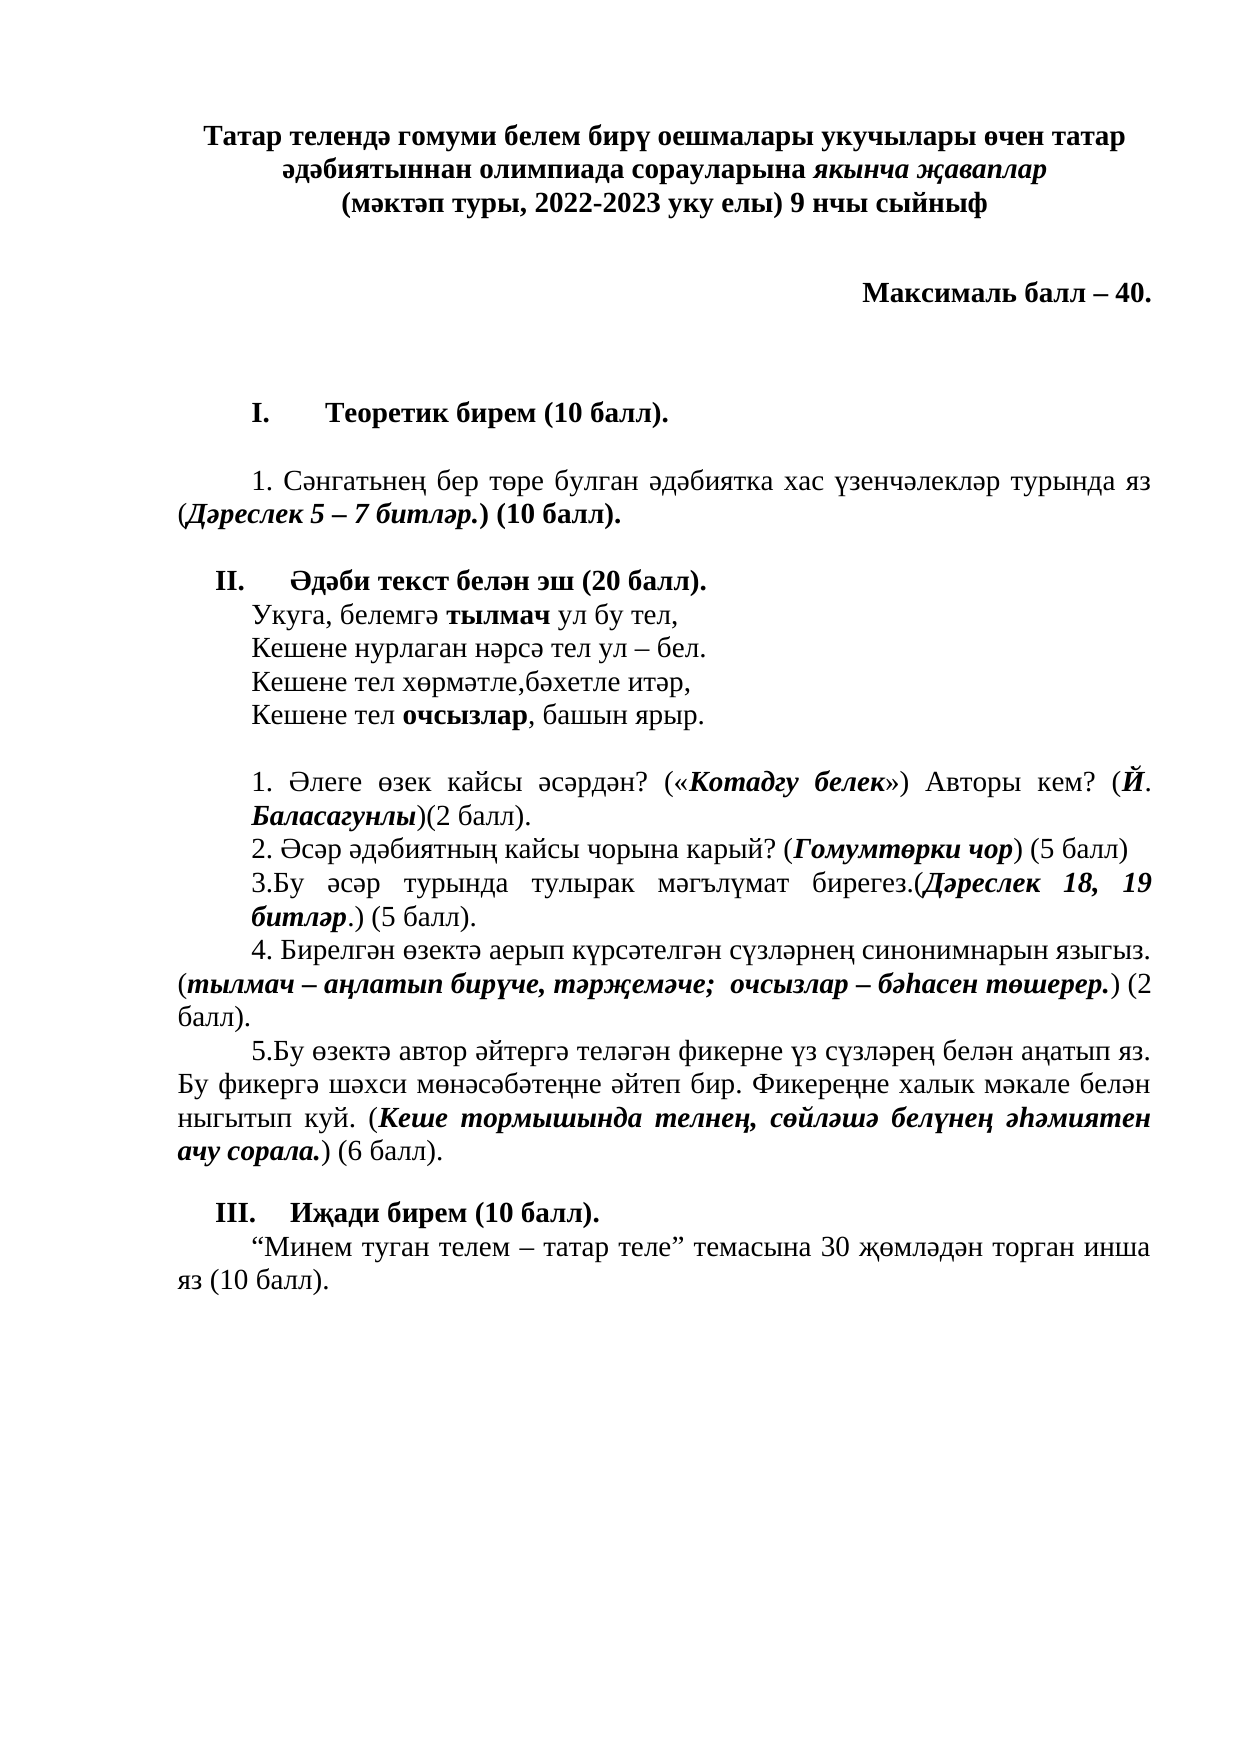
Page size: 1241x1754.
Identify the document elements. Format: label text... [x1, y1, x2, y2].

text Максималь балл – 40. [177, 276, 1152, 309]
list 1. Әлеге өзек кайсы әсәрдән? («Котадгу белек») Авторы кем? (Й. Баласагунлы)(2 балл). [251, 764, 1152, 832]
list “Минем туган телем – татар теле” темасына 30 җөмләдән торган инша яз (10 балл). [177, 1229, 1152, 1296]
list 2. Әсәр әдәбиятның кайсы чорына карый? (Гомумтөрки чор) (5 балл) [251, 832, 1152, 865]
list Әдәби текст белән эш (20 балл). [215, 563, 1152, 597]
list Укуга, белемгә тылмач ул бу тел, [177, 597, 1152, 630]
list Кешене нурлаган нәрсә тел ул – бел. [177, 630, 1152, 664]
list Иҗади бирем (10 балл). [215, 1195, 1152, 1229]
text 1. Сәнгатьнең бер төре булган әдәбиятка хас үзенчәлекләр турында яз (Дәреслек 5 – 7 битләр.) (10 балл). [177, 463, 1152, 530]
list Кешене тел очсызлар, башын ярыр. [177, 697, 1152, 731]
text 4. Бирелгән өзектә аерып күрсәтелгән сүзләрнең синонимнарын языгыз.(тылмач – аңлатып бирүче, тәрҗемәче; очсызлар – бәһасен төшерер.) (2 балл). [177, 932, 1152, 1033]
text 5.Бу өзектә автор әйтергә теләгән фикерне үз сүзләрең белән аңатып яз. Бу фикергә шәхси мөнәсәбәтеңне әйтеп бир. Фикереңне халык мәкале белән ныгытып куй. (Кеше тормышында телнең, сөйләшә белүнең әһәмиятен ачу сорала.) (6 балл). [177, 1033, 1152, 1167]
list Теоретик бирем (10 балл). [177, 396, 1152, 429]
list 3.Бу әсәр турында тулырак мәгълүмат бирегез.(Дәреслек 18, 19 битләр.) (5 балл). [251, 865, 1152, 932]
text (мәктәп туры, 2022-2023 уку елы) 9 нчы сыйныф [177, 185, 1152, 219]
list Кешене тел хөрмәтле,бәхетле итәр, [177, 664, 1152, 697]
text Татар телендә гомуми белем бирү оешмалары укучылары өчен татар әдәбиятыннан олимпиада сорауларына якынча җаваплар [177, 118, 1152, 185]
